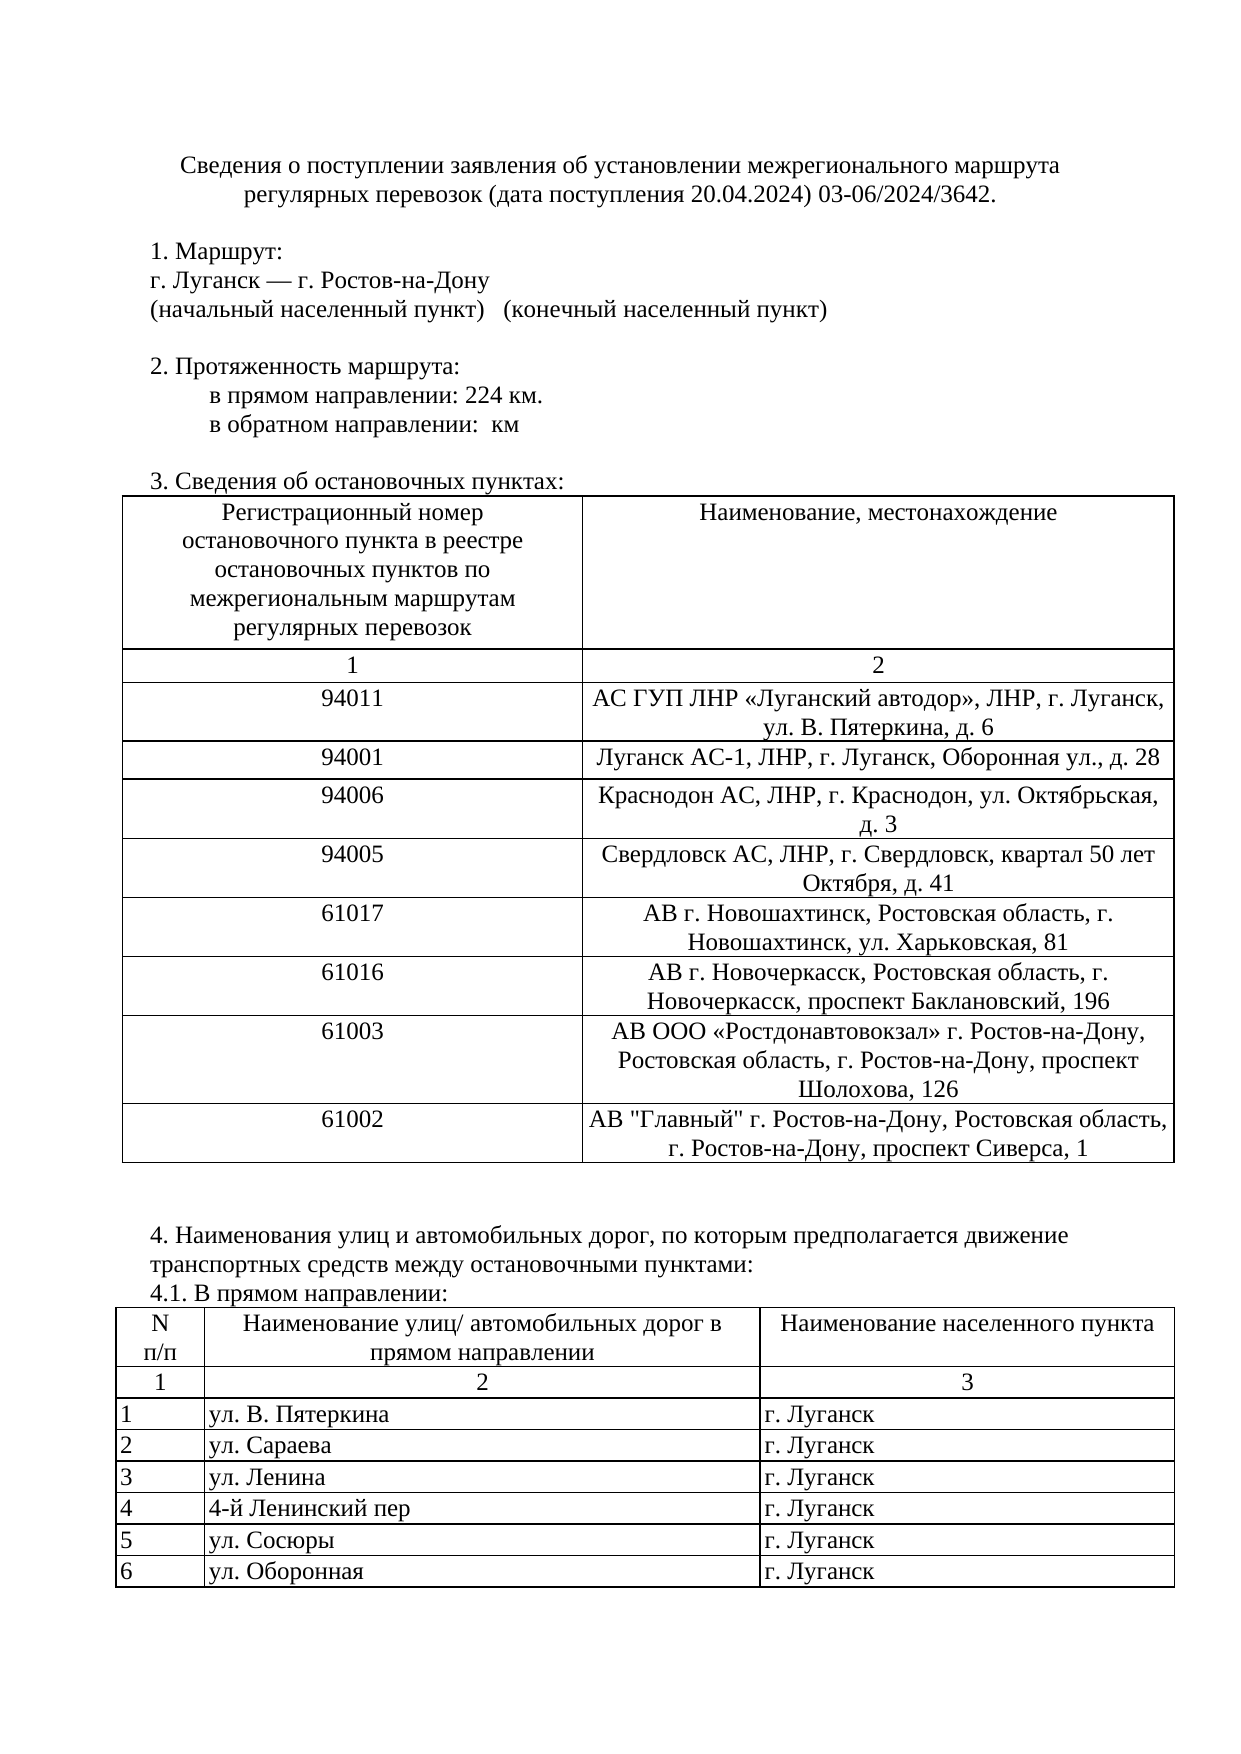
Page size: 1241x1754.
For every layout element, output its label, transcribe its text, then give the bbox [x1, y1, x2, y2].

table_cell 4-й Ленинский пер [205, 1493, 759, 1523]
table_header N п/п [117, 1308, 204, 1366]
table_cell г. Луганск [761, 1430, 1174, 1460]
table_cell 61003 [123, 1016, 582, 1102]
text в прямом направлении: 224 км. [150, 380, 1090, 409]
table_cell 1 [117, 1367, 204, 1397]
table_cell 1 [117, 1399, 204, 1429]
table_cell 61002 [123, 1104, 582, 1161]
table_cell Свердловск АС, ЛНР, г. Свердловск, квартал 50 лет Октября, д. 41 [583, 839, 1173, 896]
table_cell г. Луганск [761, 1462, 1174, 1492]
table_cell 1 [123, 650, 582, 681]
table_cell 3 [761, 1367, 1174, 1397]
table_cell 3 [117, 1462, 204, 1492]
text 3. Сведения об остановочных пунктах: [150, 466, 1090, 495]
table_cell АВ г. Новошахтинск, Ростовская область, г. Новошахтинск, ул. Харьковская, 81 [583, 898, 1173, 956]
table_cell 2 [117, 1430, 204, 1460]
table_cell г. Луганск [761, 1399, 1174, 1429]
table_cell ул. Сараева [205, 1430, 759, 1460]
text в обратном направлении: км [150, 409, 1090, 437]
table_cell г. Луганск [761, 1525, 1174, 1554]
text 4.1. В прямом направлении: [150, 1278, 1090, 1307]
table_header Наименование улиц/ автомобильных дорог в прямом направлении [205, 1308, 759, 1366]
table_cell ул. В. Пятеркина [205, 1399, 759, 1429]
table_cell г. Луганск [761, 1493, 1174, 1523]
table_cell АВ ООО «Ростдонавтовокзал» г. Ростов-на-Дону, Ростовская область, г. Ростов-на-Дону, проспект Шолохова, 126 [583, 1016, 1173, 1102]
table_cell ул. Ленина [205, 1462, 759, 1492]
table_header Наименование, местонахождение [583, 497, 1173, 648]
table_cell АС ГУП ЛНР «Луганский автодор», ЛНР, г. Луганск, ул. В. Пятеркина, д. 6 [583, 683, 1173, 740]
text (начальный населенный пункт) (конечный населенный пункт) [150, 294, 1090, 322]
table_cell 4 [117, 1493, 204, 1523]
text 2. Протяженность маршрута: [150, 351, 1090, 380]
table_cell 2 [205, 1367, 759, 1397]
table_cell ул. Оборонная [205, 1556, 759, 1586]
table_cell 94005 [123, 839, 582, 896]
table_header Регистрационный номер остановочного пункта в реестре остановочных пунктов по межрегиональным маршрутам регулярных перевозок [123, 497, 582, 648]
text 4. Наименования улиц и автомобильных дорог, по которым предполагается движение транспортных средств между остановочными пунктами: [150, 1221, 1090, 1278]
table_cell 2 [583, 650, 1173, 681]
text г. Луганск — г. Ростов-на-Дону [150, 265, 1090, 294]
text 1. Маршрут: [150, 236, 1090, 265]
table_cell 94001 [123, 742, 582, 778]
table_cell 94011 [123, 683, 582, 740]
table_cell Луганск АС-1, ЛНР, г. Луганск, Оборонная ул., д. 28 [583, 742, 1173, 778]
table_cell ул. Сосюры [205, 1525, 759, 1554]
table_cell Краснодон АС, ЛНР, г. Краснодон, ул. Октябрьская, д. 3 [583, 780, 1173, 837]
table_cell АВ "Главный" г. Ростов-на-Дону, Ростовская область, г. Ростов-на-Дону, проспект Сиверса, 1 [583, 1104, 1173, 1161]
table_header Наименование населенного пункта [761, 1308, 1174, 1366]
table_cell 61016 [123, 957, 582, 1014]
text Сведения о поступлении заявления об установлении межрегионального маршрута регулярных перевозок (дата поступления 20.04.2024) 03-06/2024/3642. [150, 150, 1090, 207]
table_cell 5 [117, 1525, 204, 1554]
table_cell 61017 [123, 898, 582, 956]
table_cell АВ г. Новочеркасск, Ростовская область, г. Новочеркасск, проспект Баклановский, 196 [583, 957, 1173, 1014]
table_cell 6 [117, 1556, 204, 1586]
table_cell 94006 [123, 780, 582, 837]
table_cell г. Луганск [761, 1556, 1174, 1586]
